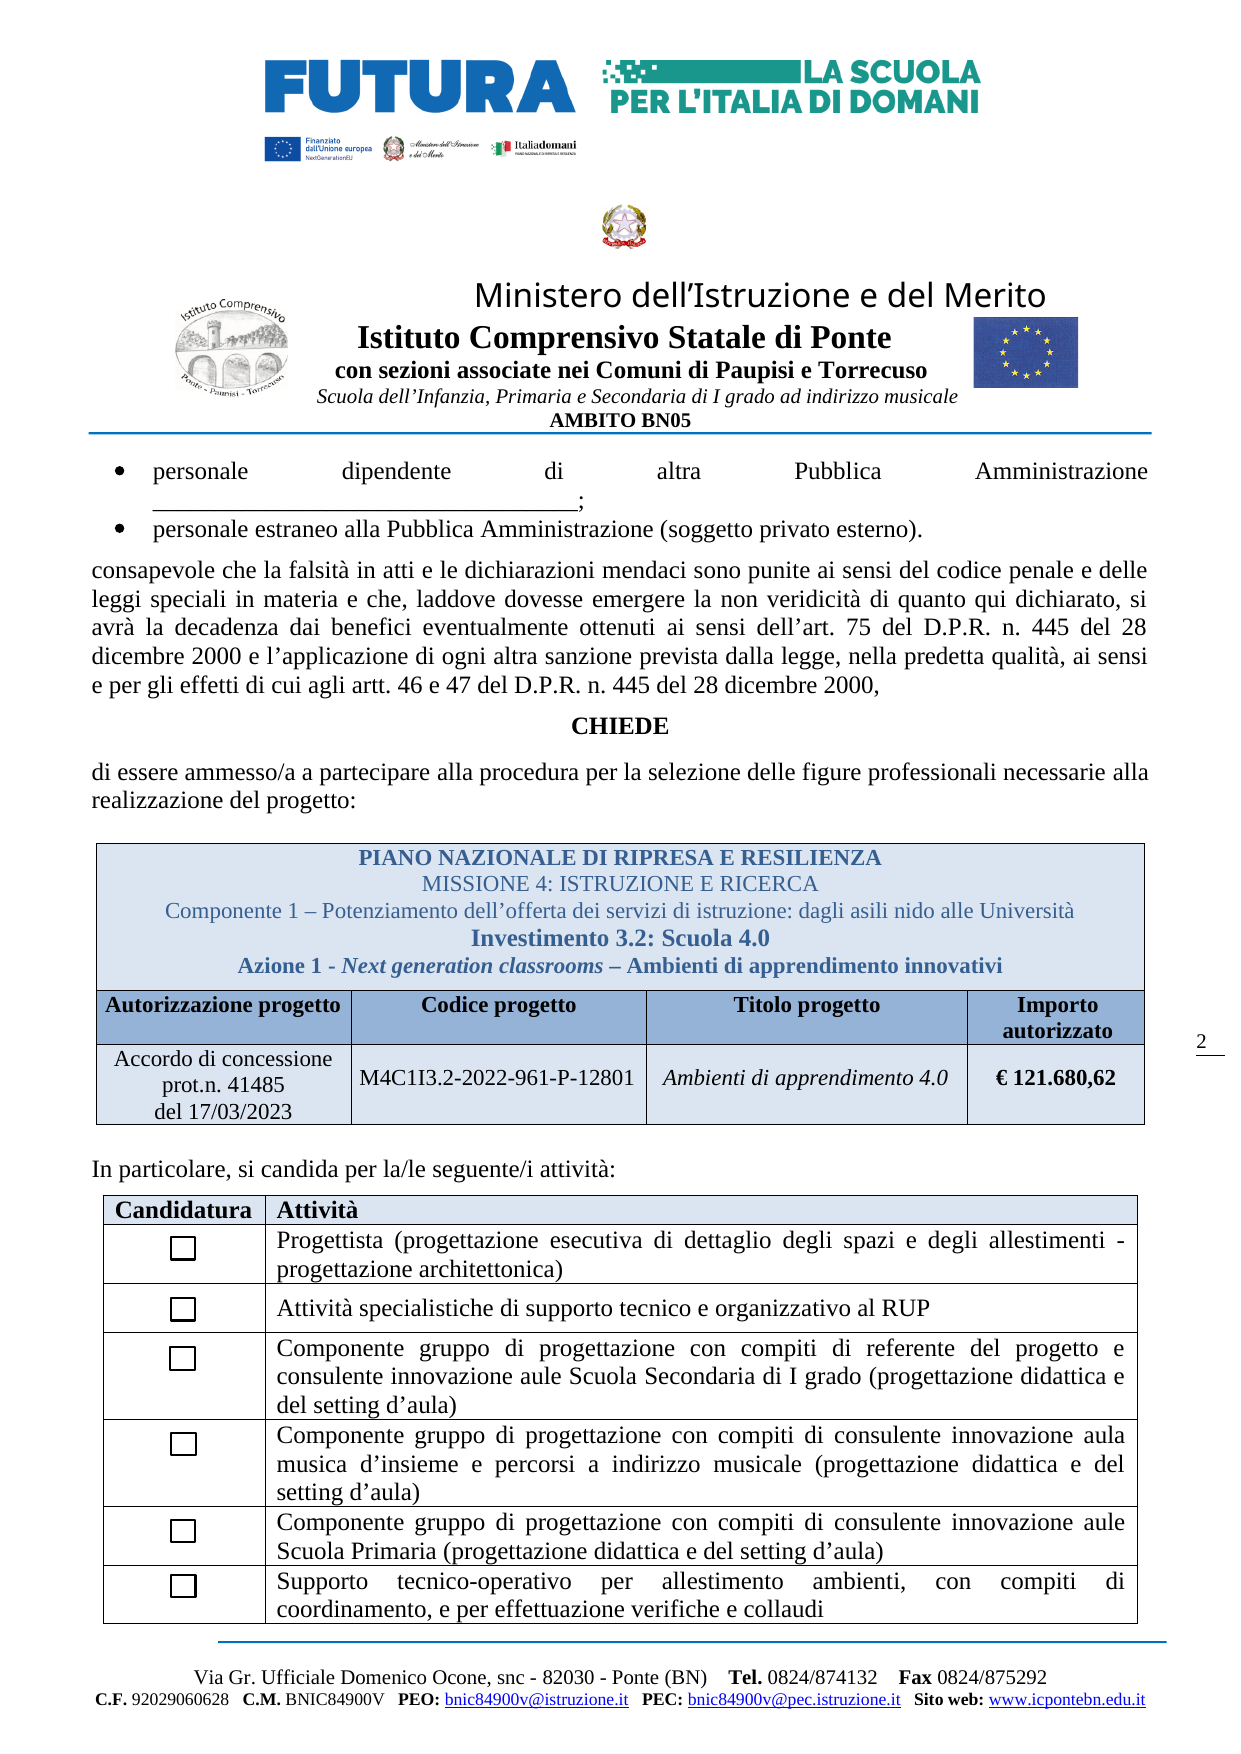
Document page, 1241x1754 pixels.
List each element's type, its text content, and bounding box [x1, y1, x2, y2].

picture [973, 317, 1079, 388]
table_cell [104, 1284, 265, 1332]
table_cell [104, 1507, 265, 1565]
list personale dipendente di altra Pubblica Amministrazione __________________________________; [115, 456, 1149, 514]
table_cell [104, 1566, 265, 1623]
table_cell Accordo di concessione prot.n. 41485 del 17/03/2023 [97, 1045, 351, 1124]
table_cell Importo autorizzato [968, 991, 1144, 1044]
table_cell € 121.680,62 [968, 1045, 1144, 1124]
table_cell [104, 1225, 265, 1283]
text In particolare, si candida per la/le seguente/i attività: [91, 1154, 1149, 1183]
list personale estraneo alla Pubblica Amministrazione (soggetto privato esterno). [115, 514, 1149, 542]
table_header Attività [266, 1196, 1137, 1224]
text CHIEDE [74, 711, 1167, 740]
table_header Candidatura [104, 1196, 265, 1224]
table_header PIANO NAZIONALE DI RIPRESA E RESILIENZA MISSIONE 4: ISTRUZIONE E RICERCA Componente 1 – Potenziamento dell’offerta dei servizi di istruzione: dagli asili nido alle Università Investimento 3.2: Scuola 4.0 Azione 1 - Next generation classrooms – Ambienti di apprendimento innovativi [97, 844, 1144, 990]
picture [175, 299, 288, 398]
text di essere ammesso/a a partecipare alla procedura per la selezione delle figure professionali necessarie alla realizzazione del progetto: [91, 757, 1149, 814]
picture [258, 57, 986, 165]
table_cell Supporto tecnico-operativo per allestimento ambienti, con compiti di coordinamento, e per effettuazione verifiche e collaudi [266, 1566, 1137, 1623]
table_cell Progettista (progettazione esecutiva di dettaglio degli spazi e degli allestimenti - progettazione architettonica) [266, 1225, 1137, 1283]
table_cell Ambienti di apprendimento 4.0 [647, 1045, 967, 1124]
table_cell Componente gruppo di progettazione con compiti di referente del progetto e consulente innovazione aule Scuola Secondaria di I grado (progettazione didattica e del setting d’aula) [266, 1333, 1137, 1419]
table_cell Autorizzazione progetto [97, 991, 351, 1044]
table_cell Titolo progetto [647, 991, 967, 1044]
picture [602, 204, 646, 249]
table_cell M4C1I3.2-2022-961-P-12801 [352, 1045, 646, 1124]
table_cell [104, 1333, 265, 1419]
table_cell [104, 1420, 265, 1506]
table_cell Codice progetto [352, 991, 646, 1044]
table_cell Componente gruppo di progettazione con compiti di consulente innovazione aule Scuola Primaria (progettazione didattica e del setting d’aula) [266, 1507, 1137, 1565]
table_cell Attività specialistiche di supporto tecnico e organizzativo al RUP [266, 1284, 1137, 1332]
text consapevole che la falsità in atti e le dichiarazioni mendaci sono punite ai sensi del codice penale e delle leggi speciali in materia e che, laddove dovesse emergere la non veridicità di quanto qui dichiarato, si avrà la decadenza dai benefici eventualmente ottenuti ai sensi dell’art. 75 del D.P.R. n. 445 del 28 dicembre 2000 e l’applicazione di ogni altra sanzione prevista dalla legge, nella predetta qualità, ai sensi e per gli effetti di cui agli artt. 46 e 47 del D.P.R. n. 445 del 28 dicembre 2000, [91, 555, 1149, 699]
table_cell Componente gruppo di progettazione con compiti di consulente innovazione aula musica d’insieme e percorsi a indirizzo musicale (progettazione didattica e del setting d’aula) [266, 1420, 1137, 1506]
